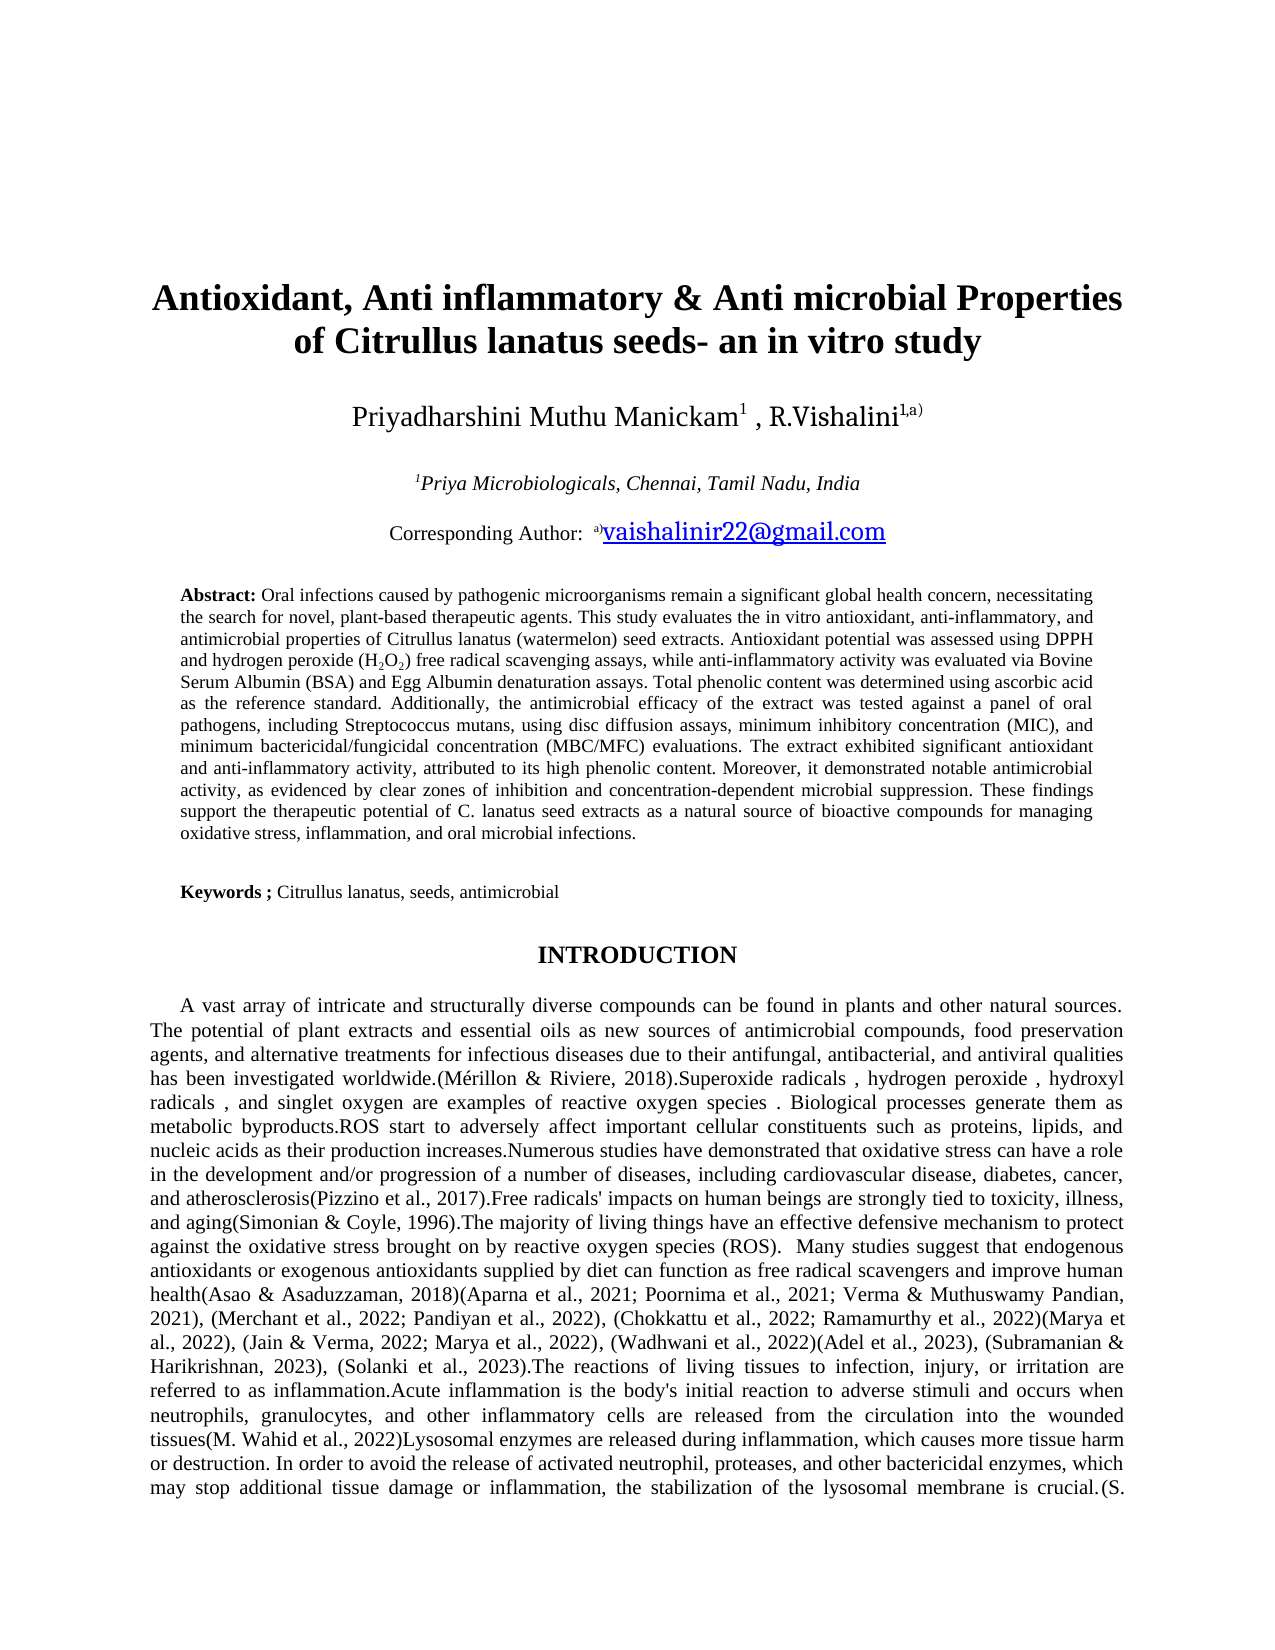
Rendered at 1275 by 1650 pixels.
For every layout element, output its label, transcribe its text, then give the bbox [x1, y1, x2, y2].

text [150, 993, 1125, 1499]
text Abstract: Oral infections caused by pathogenic microorganisms remain a significant global health concern, necessitating the search for novel, plant-based therapeutic agents. This study evaluates the in vitro antioxidant, anti-inflammatory, and antimicrobial properties of Citrullus lanatus (watermelon) seed extracts. Antioxidant potential was assessed using DPPH and hydrogen peroxide (H₂O₂) free radical scavenging assays, while anti-inflammatory activity was evaluated via Bovine Serum Albumin (BSA) and Egg Albumin denaturation assays. Total phenolic content was determined using ascorbic acid as the reference standard. Additionally, the antimicrobial efficacy of the extract was tested against a panel of oral pathogens, including Streptococcus mutans, using disc diffusion assays, minimum inhibitory concentration (MIC), and minimum bactericidal/fungicidal concentration (MBC/MFC) evaluations. The extract exhibited significant antioxidant and anti-inflammatory activity, attributed to its high phenolic content. Moreover, it demonstrated notable antimicrobial activity, as evidenced by clear zones of inhibition and concentration-dependent microbial suppression. These findings support the therapeutic potential of C. lanatus seed extracts as a natural source of bioactive compounds for managing oxidative stress, inflammation, and oral microbial infections. [180, 584, 1095, 843]
text 1Priya Microbiologicals, Chennai, Tamil Nadu, India [150, 471, 1125, 495]
text Keywords ; Citrullus lanatus, seeds, antimicrobial [180, 881, 1095, 902]
text Corresponding Author: a)vaishalinir22@gmail.com [150, 516, 1125, 547]
text Priyadharshini Muthu Manickam1 , R.Vishalini1,a) [150, 399, 1125, 433]
title Antioxidant, Anti inflammatory & Anti microbial Properties of Citrullus lanatus seeds- an in vitro study [150, 275, 1125, 361]
subtitle Introduction [150, 940, 1125, 968]
